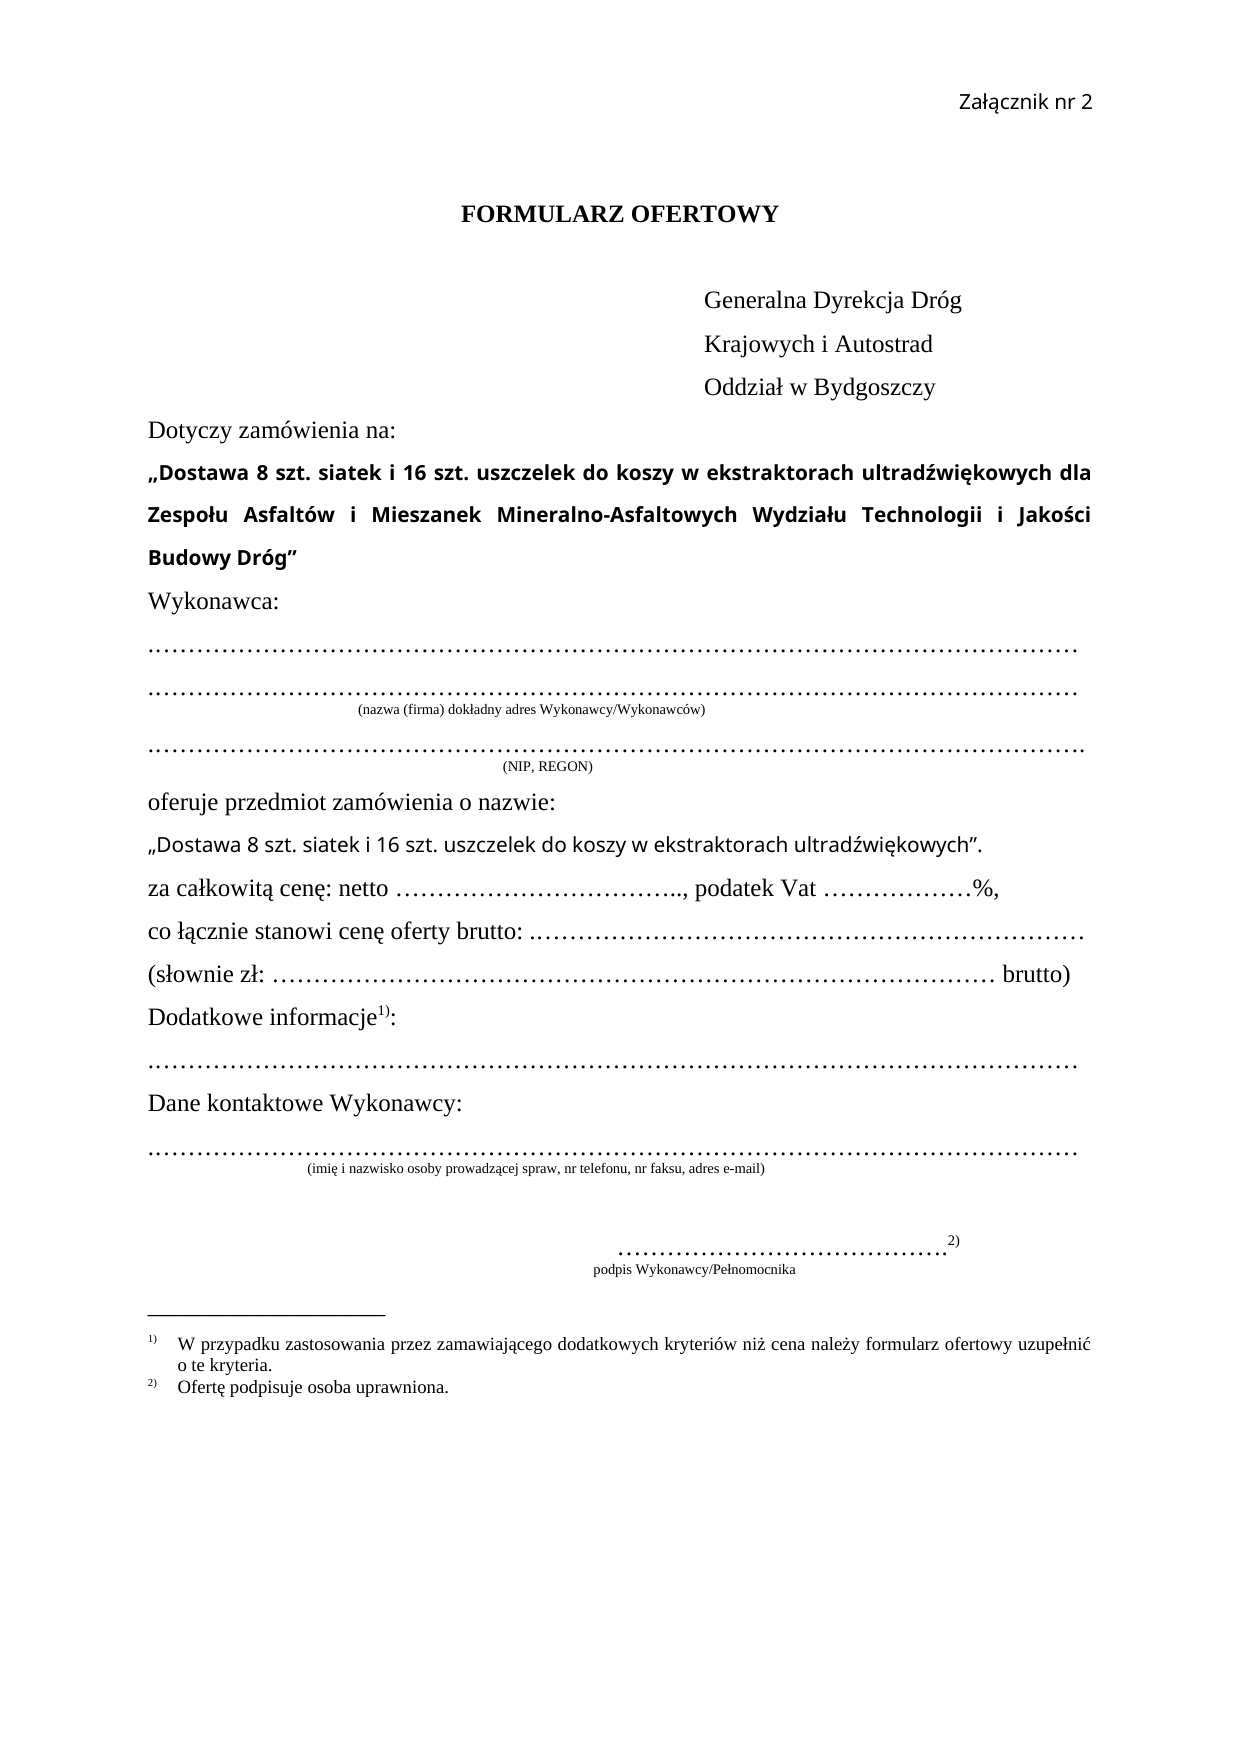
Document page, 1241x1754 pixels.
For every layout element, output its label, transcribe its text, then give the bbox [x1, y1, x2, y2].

text Oddział w Bydgoszczy [148, 372, 1093, 401]
text .………………………………………………………………………………………………… [148, 1132, 1093, 1160]
text (nazwa (firma) dokładny adres Wykonawcy/Wykonawców) [148, 701, 1093, 729]
text ___________________ [148, 1290, 1093, 1318]
text (słownie zł: …………………………………………………………………………… brutto) [148, 959, 1093, 988]
text Dotyczy zamówienia na: [148, 415, 1093, 444]
text oferuje przedmiot zamówienia o nazwie: [148, 787, 1093, 816]
text FORMULARZ OFERTOWY [148, 199, 1093, 228]
text .…………………………………………………………………………………………………. [148, 729, 1093, 758]
text 2) Ofertę podpisuje osoba uprawniona. [148, 1376, 1093, 1397]
text .………………………………………………………………………………………………… [148, 629, 1093, 658]
text „Dostawa 8 szt. siatek i 16 szt. uszczelek do koszy w ekstraktorach ultradźwiękowych dla Zespołu Asfaltów i Mieszanek Mineralno-Asfaltowych Wydziału Technologii i Jakości Budowy Dróg” [148, 458, 1093, 572]
text Generalna Dyrekcja Dróg Krajowych i Autostrad [148, 286, 1093, 357]
text Dodatkowe informacje1): [148, 1002, 1093, 1031]
text ………………………………….2) [148, 1232, 1093, 1261]
text „Dostawa 8 szt. siatek i 16 szt. uszczelek do koszy w ekstraktorach ultradźwiękowych”. [148, 830, 1093, 859]
text 1) W przypadku zastosowania przez zamawiającego dodatkowych kryteriów niż cena należy formularz ofertowy uzupełnić o te kryteria. [148, 1333, 1093, 1376]
text (imię i nazwisko osoby prowadzącej spraw, nr telefonu, nr faksu, adres e-mail) [148, 1160, 1093, 1189]
text Wykonawca: [148, 586, 1093, 614]
text .………………………………………………………………………………………………… [148, 1045, 1093, 1074]
text .………………………………………………………………………………………………… [148, 672, 1093, 701]
text Dane kontaktowe Wykonawcy: [148, 1088, 1093, 1117]
text (NIP, REGON) [148, 758, 1093, 787]
text za całkowitą cenę: netto …………………………….., podatek Vat ………………%, co łącznie stanowi cenę oferty brutto: .………………………………………………………… [148, 873, 1093, 945]
text podpis Wykonawcy/Pełnomocnika [148, 1261, 1093, 1290]
